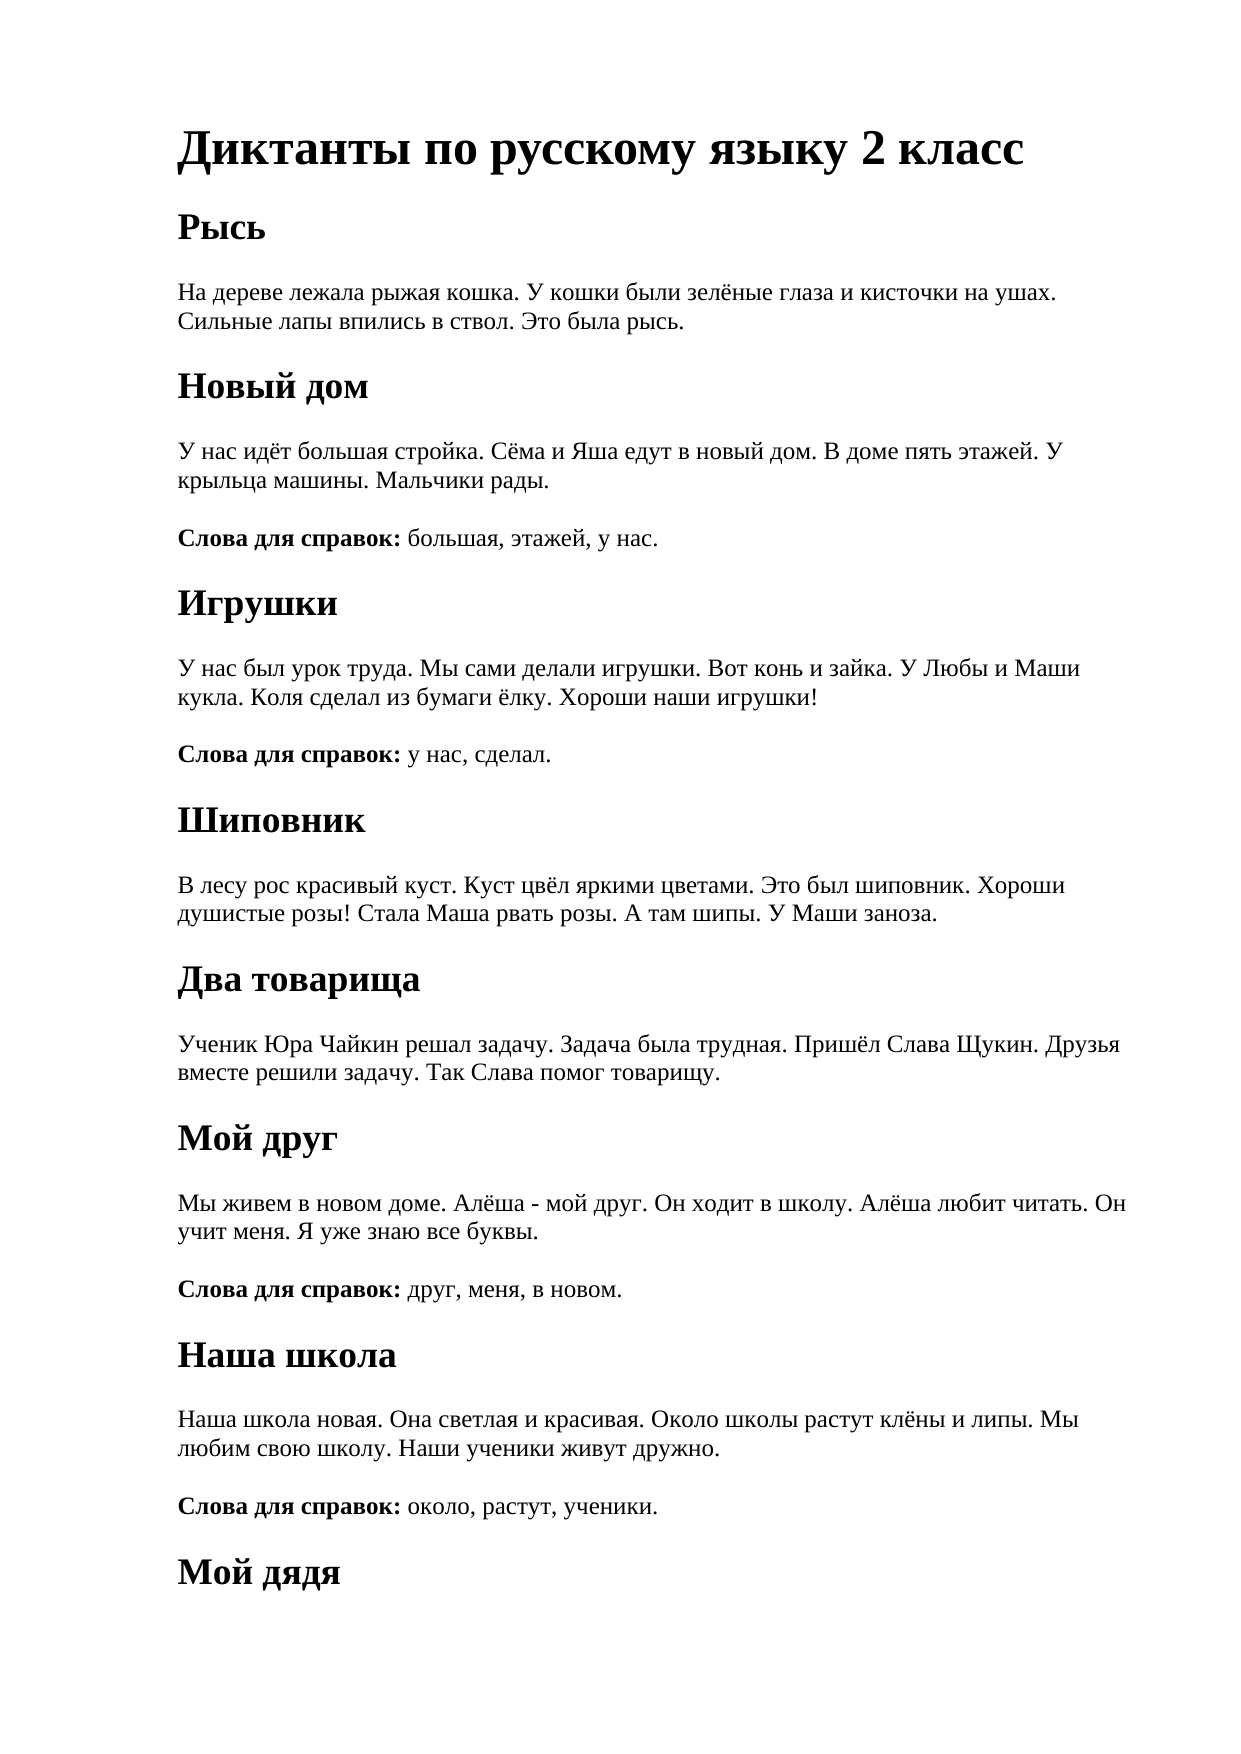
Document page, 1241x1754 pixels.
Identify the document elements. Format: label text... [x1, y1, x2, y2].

text Шиповник [177, 797, 1152, 841]
text Слова для справок: у нас, сделал. [177, 739, 1152, 768]
text Диктанты по русскому языку 2 класс [177, 118, 1152, 176]
text Два товарища [177, 956, 1152, 999]
text Мой друг [177, 1115, 1152, 1158]
text На дереве лежала рыжая кошка. У кошки были зелёные глаза и кисточки на ушах. Сильные лапы впились в ствол. Это была рысь. [177, 277, 1152, 334]
text Слова для справок: около, растут, ученики. [177, 1491, 1152, 1520]
text Слова для справок: друг, меня, в новом. [177, 1274, 1152, 1303]
text Наша школа новая. Она светлая и красивая. Около школы растут клёны и липы. Мы любим свою школу. Наши ученики живут дружно. [177, 1404, 1152, 1462]
text Новый дом [177, 364, 1152, 407]
text Игрушки [177, 581, 1152, 624]
text Мой дядя [177, 1549, 1152, 1592]
text Ученик Юра Чайкин решал задачу. Задача была трудная. Пришёл Слава Щукин. Друзья вместе решили задачу. Так Слава помог товарищу. [177, 1029, 1152, 1086]
text У нас идёт большая стройка. Сёма и Яша едут в новый дом. В доме пять этажей. У крыльца машины. Мальчики рады. [177, 436, 1152, 493]
text Наша школа [177, 1332, 1152, 1375]
text В лесу рос красивый куст. Куст цвёл яркими цветами. Это был шиповник. Хороши душистые розы! Стала Маша рвать розы. А там шипы. У Маши заноза. [177, 870, 1152, 927]
text Мы живем в новом доме. Алёша - мой друг. Он ходит в школу. Алёша любит читать. Он учит меня. Я уже знаю все буквы. [177, 1188, 1152, 1245]
text У нас был урок труда. Мы сами делали игрушки. Вот конь и зайка. У Любы и Маши кукла. Коля сделал из бумаги ёлку. Хороши наши игрушки! [177, 653, 1152, 710]
text Слова для справок: большая, этажей, у нас. [177, 523, 1152, 551]
text Рысь [177, 205, 1152, 248]
